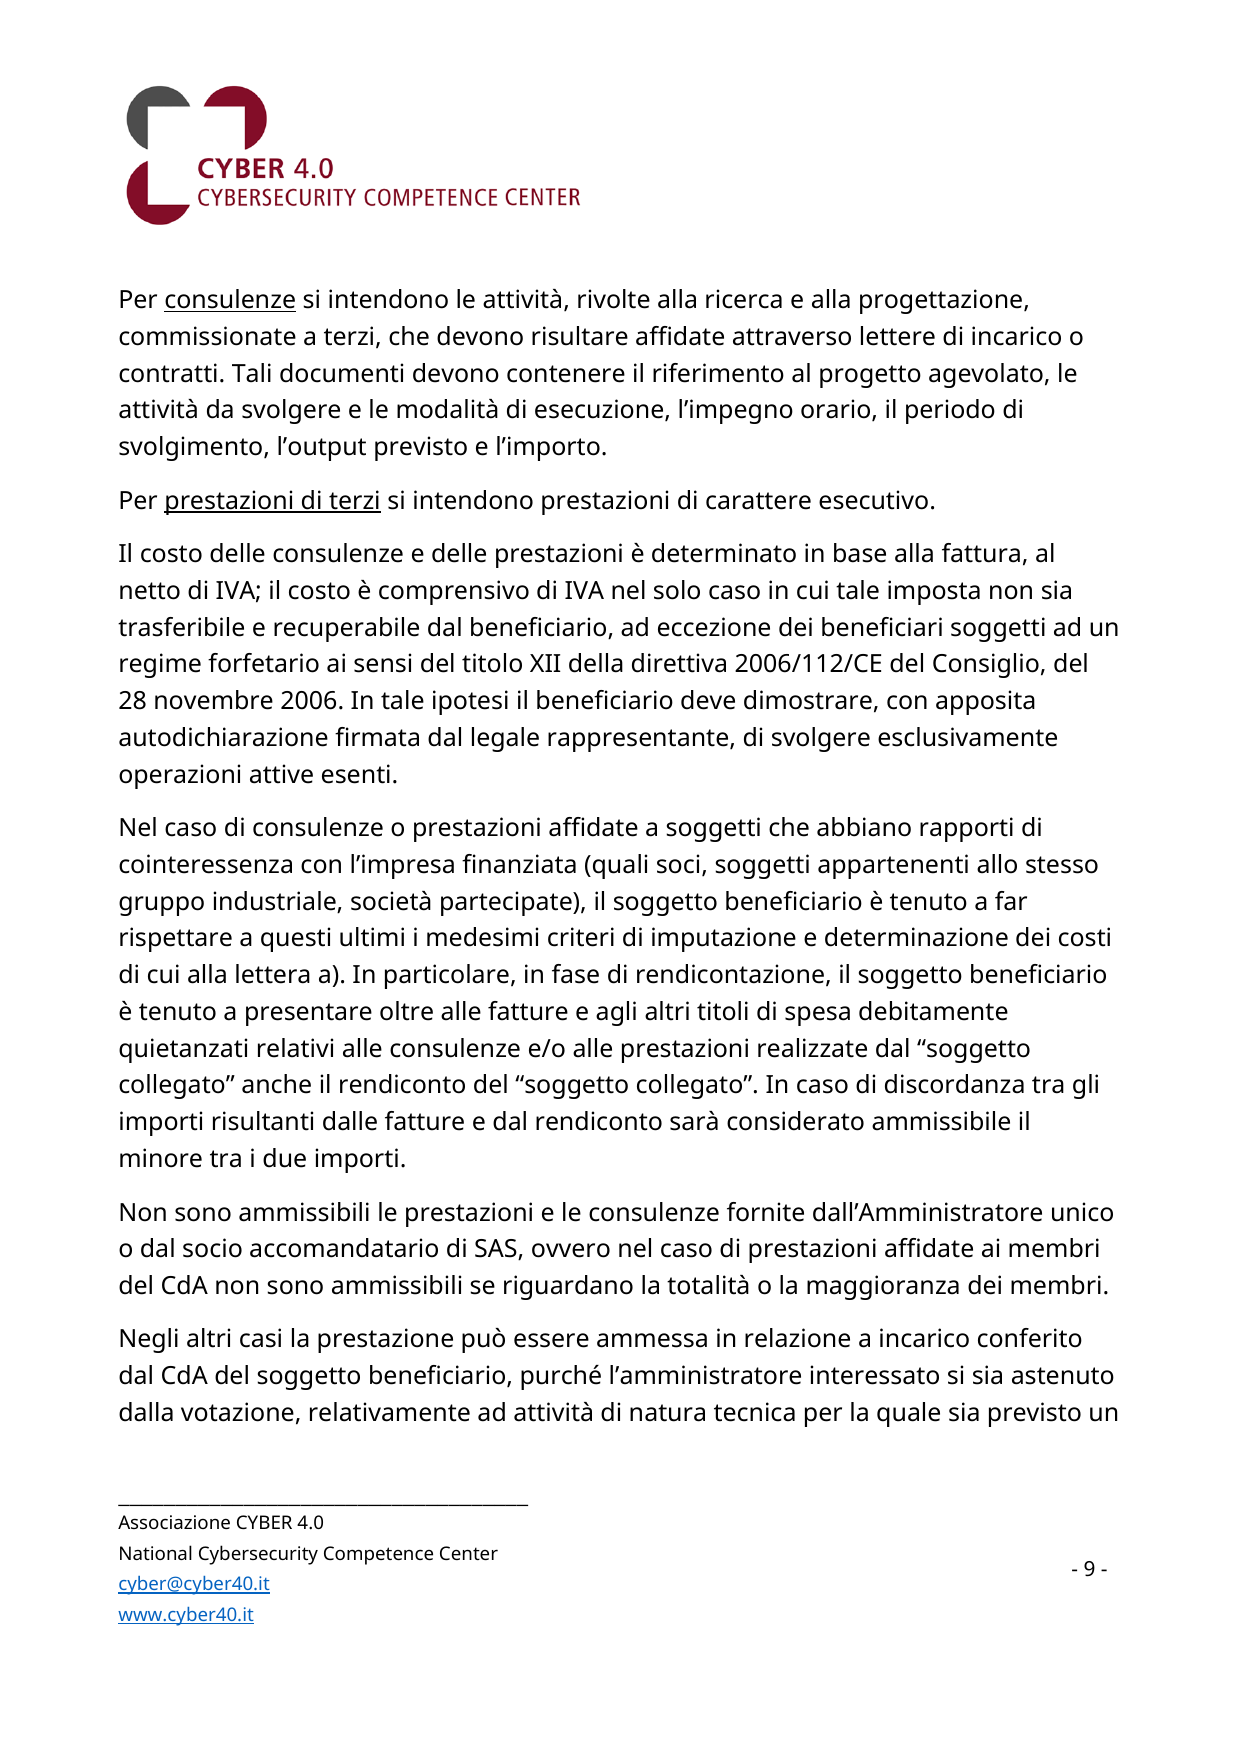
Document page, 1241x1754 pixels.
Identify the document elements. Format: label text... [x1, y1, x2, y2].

text Per consulenze si intendono le attività, rivolte alla ricerca e alla progettazione, commissionate a terzi, che devono risultare affidate attraverso lettere di incarico o contratti. Tali documenti devono contenere il riferimento al progetto agevolato, le attività da svolgere e le modalità di esecuzione, l’impegno orario, il periodo di svolgimento, l’output previsto e l’importo. [118, 282, 1122, 463]
picture [118, 73, 585, 235]
text Nel caso di consulenze o prestazioni affidate a soggetti che abbiano rapporti di cointeressenza con l’impresa finanziata (quali soci, soggetti appartenenti allo stesso gruppo industriale, società partecipate), il soggetto beneficiario è tenuto a far rispettare a questi ultimi i medesimi criteri di imputazione e determinazione dei costi di cui alla lettera a). In particolare, in fase di rendicontazione, il soggetto beneficiario è tenuto a presentare oltre alle fatture e agli altri titoli di spesa debitamente quietanzati relativi alle consulenze e/o alle prestazioni realizzate dal “soggetto collegato” anche il rendiconto del “soggetto collegato”. In caso di discordanza tra gli importi risultanti dalle fatture e dal rendiconto sarà considerato ammissibile il minore tra i due importi. [118, 810, 1122, 1175]
text Non sono ammissibili le prestazioni e le consulenze fornite dall’Amministratore unico o dal socio accomandatario di SAS, ovvero nel caso di prestazioni affidate ai membri del CdA non sono ammissibili se riguardano la totalità o la maggioranza dei membri. [118, 1194, 1122, 1302]
text Per prestazioni di terzi si intendono prestazioni di carattere esecutivo. [118, 482, 1122, 516]
text Il costo delle consulenze e delle prestazioni è determinato in base alla fattura, al netto di IVA; il costo è comprensivo di IVA nel solo caso in cui tale imposta non sia trasferibile e recuperabile dal beneficiario, ad eccezione dei beneficiari soggetti ad un regime forfetario ai sensi del titolo XII della direttiva 2006/112/CE del Consiglio, del 28 novembre 2006. In tale ipotesi il beneficiario deve dimostrare, con apposita autodichiarazione firmata dal legale rappresentante, di svolgere esclusivamente operazioni attive esenti. [118, 536, 1122, 790]
